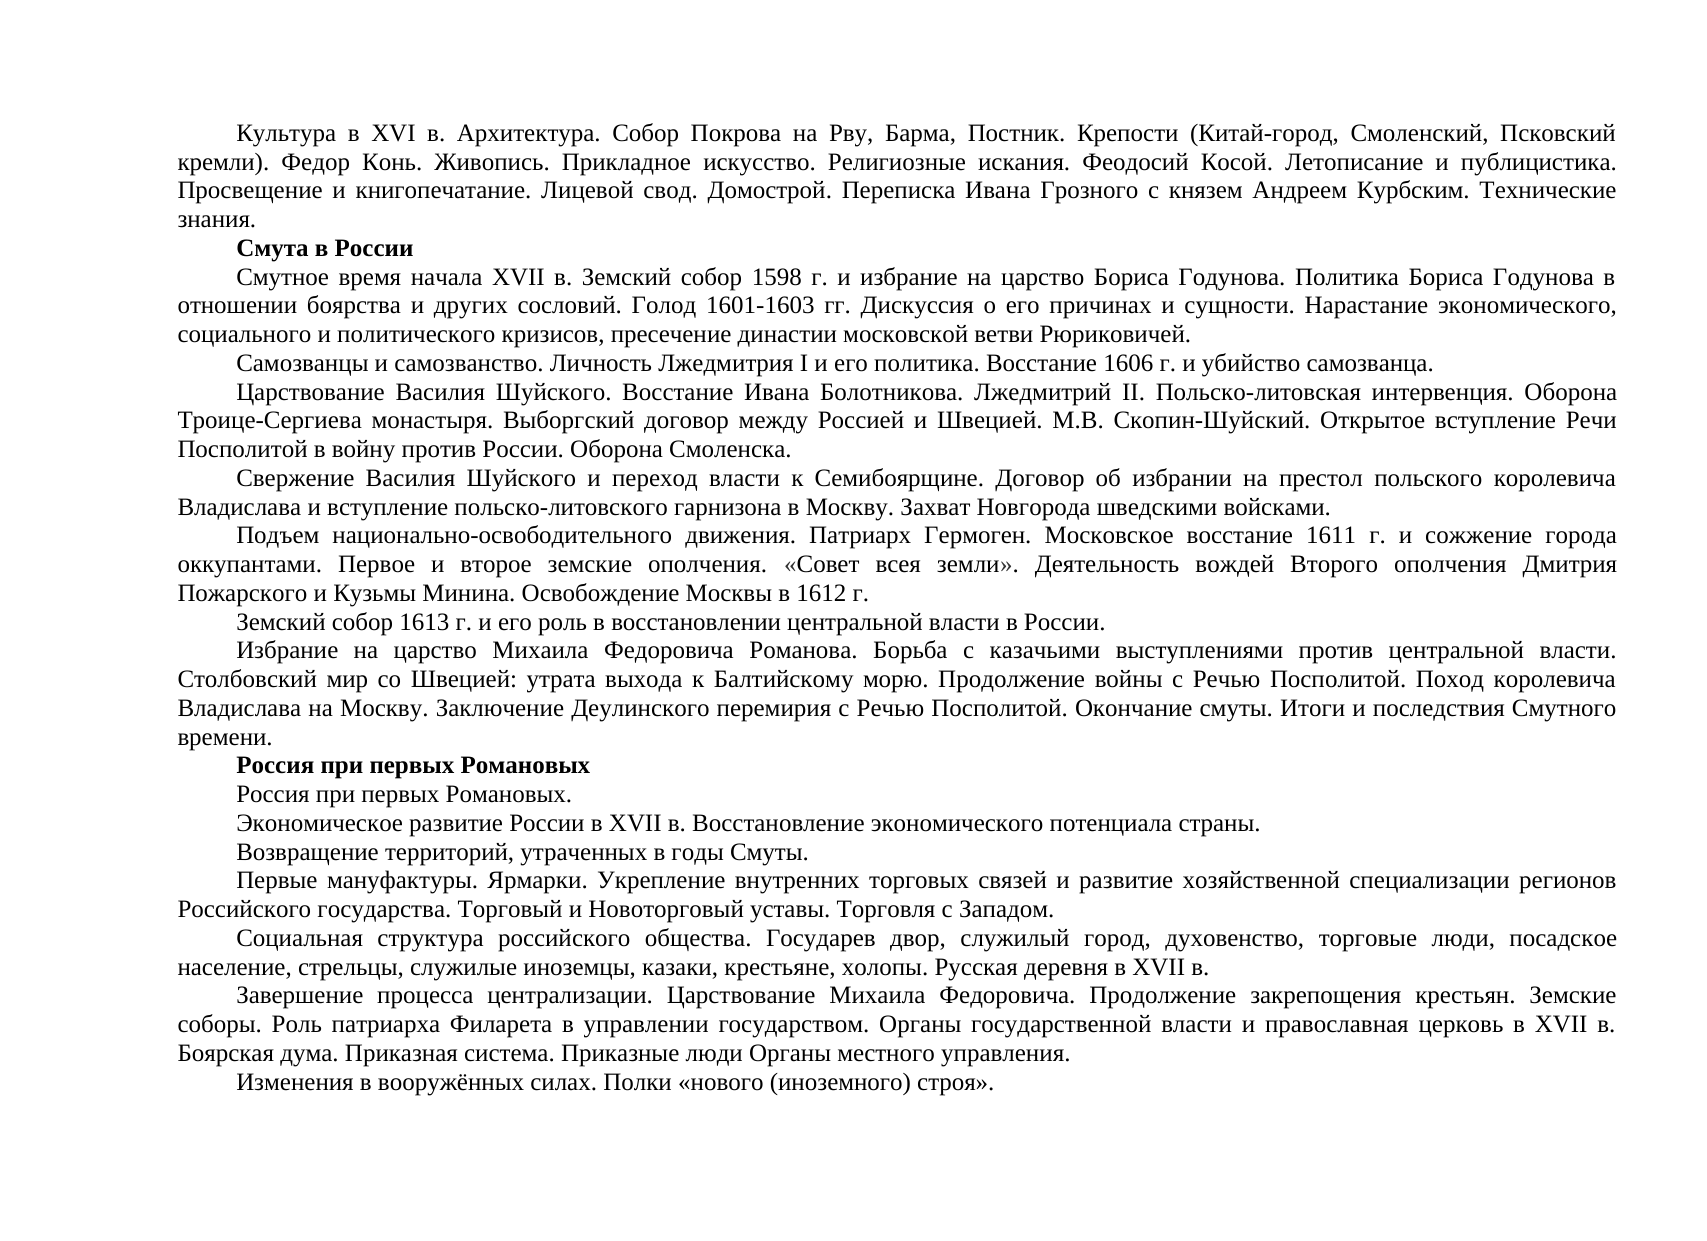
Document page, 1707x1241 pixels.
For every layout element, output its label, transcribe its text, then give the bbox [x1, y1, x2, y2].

text Культура в XVI в. Архитектура. Собор Покрова на Рву, Барма, Постник. Крепости (Китай-город, Смоленский, Псковский кремли). Федор Конь. Живопись. Прикладное искусство. Религиозные искания. Феодосий Косой. Летописание и публицистика. Просвещение и книгопечатание. Лицевой свод. Домострой. Переписка Ивана Грозного с князем Андреем Курбским. Технические знания. [177, 118, 1618, 233]
text Социальная структура российского общества. Государев двор, служилый город, духовенство, торговые люди, посадское население, стрельцы, служилые иноземцы, казаки, крестьяне, холопы. Русская деревня в XVII в. [177, 923, 1618, 981]
text Подъем национально-освободительного движения. Патриарх Гермоген. Московское восстание 1611 г. и сожжение города оккупантами. Первое и второе земские ополчения. «Совет всея земли». Деятельность вождей Второго ополчения Дмитрия Пожарского и Кузьмы Минина. Освобождение Москвы в 1612 г. [177, 521, 1618, 607]
text Смута в России [177, 233, 1618, 262]
text Экономическое развитие России в XVII в. Восстановление экономического потенциала страны. [177, 808, 1618, 837]
text Избрание на царство Михаила Федоровича Романова. Борьба с казачьими выступлениями против центральной власти. Столбовский мир со Швецией: утрата выхода к Балтийскому морю. Продолжение войны с Речью Посполитой. Поход королевича Владислава на Москву. Заключение Деулинского перемирия с Речью Посполитой. Окончание смуты. Итоги и последствия Смутного времени. [177, 636, 1618, 751]
text Земский собор 1613 г. и его роль в восстановлении центральной власти в России. [177, 607, 1618, 636]
text Россия при первых Романовых [177, 751, 1618, 779]
text Царствование Василия Шуйского. Восстание Ивана Болотникова. Лжедмитрий II. Польско-литовская интервенция. Оборона Троице-Сергиева монастыря. Выборгский договор между Россией и Швецией. М.В. Скопин-Шуйский. Открытое вступление Речи Посполитой в войну против России. Оборона Смоленска. [177, 377, 1618, 463]
text Изменения в вооружённых силах. Полки «нового (иноземного) строя». [177, 1067, 1618, 1096]
text Свержение Василия Шуйского и переход власти к Семибоярщине. Договор об избрании на престол польского королевича Владислава и вступление польско-литовского гарнизона в Москву. Захват Новгорода шведскими войсками. [177, 463, 1618, 521]
text Самозванцы и самозванство. Личность Лжедмитрия I и его политика. Восстание 1606 г. и убийство самозванца. [177, 348, 1618, 377]
text Первые мануфактуры. Ярмарки. Укрепление внутренних торговых связей и развитие хозяйственной специализации регионов Российского государства. Торговый и Новоторговый уставы. Торговля с Западом. [177, 866, 1618, 923]
text Возвращение территорий, утраченных в годы Смуты. [177, 837, 1618, 866]
text Россия при первых Романовых. [177, 779, 1618, 808]
text Смутное время начала XVII в. Земский собор 1598 г. и избрание на царство Бориса Годунова. Политика Бориса Годунова в отношении боярства и других сословий. Голод 1601-1603 гг. Дискуссия о его причинах и сущности. Нарастание экономического, социального и политического кризисов, пресечение династии московской ветви Рюриковичей. [177, 262, 1618, 348]
text Завершение процесса централизации. Царствование Михаила Федоровича. Продолжение закрепощения крестьян. Земские соборы. Роль патриарха Филарета в управлении государством. Органы государственной власти и православная церковь в XVII в. Боярская дума. Приказная система. Приказные люди Органы местного управления. [177, 981, 1618, 1067]
